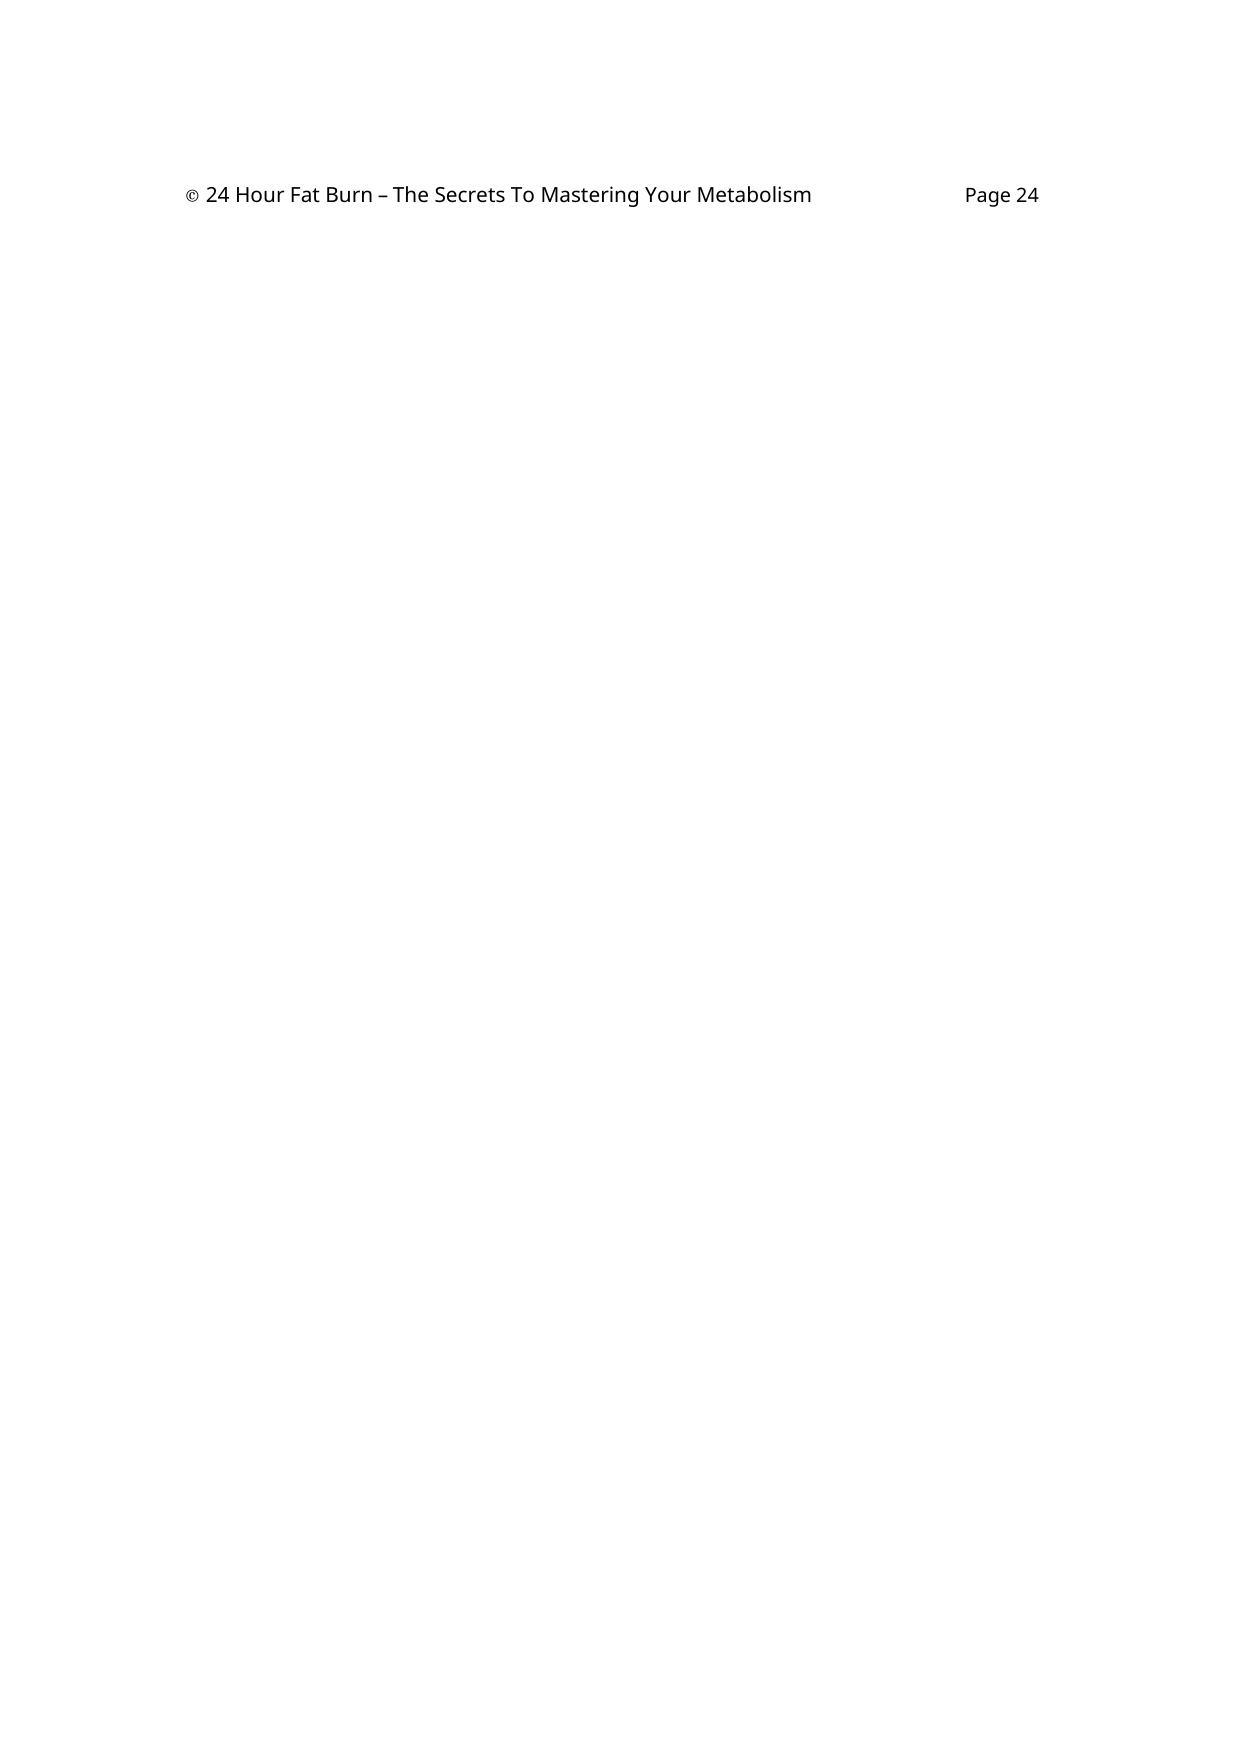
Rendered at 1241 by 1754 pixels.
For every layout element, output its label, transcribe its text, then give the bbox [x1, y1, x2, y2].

text © 24 Hour Fat Burn – The Secrets To Mastering Your Metabolism Page 24 [183, 180, 1090, 209]
